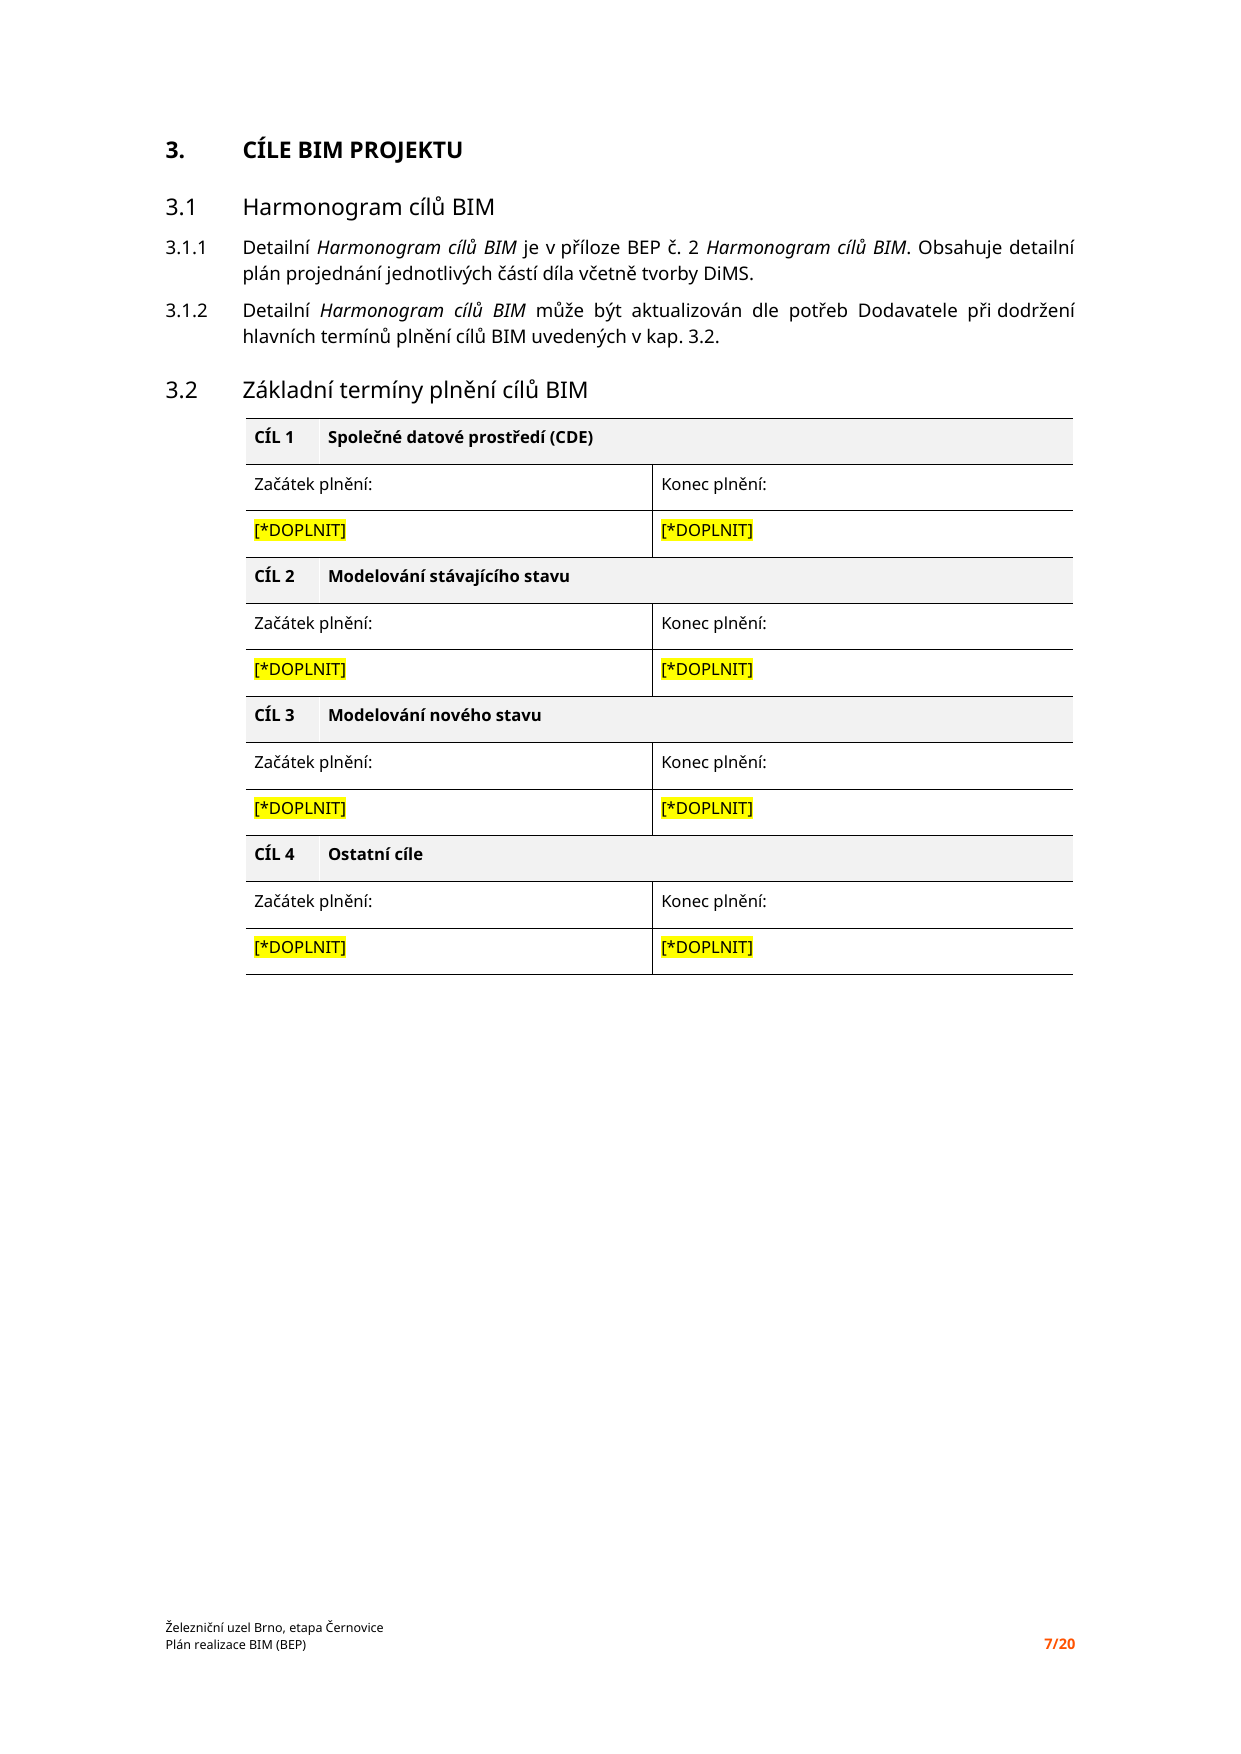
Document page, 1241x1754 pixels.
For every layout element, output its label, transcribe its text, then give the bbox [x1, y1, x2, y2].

table_cell Modelování stávajícího stavu [320, 558, 1073, 603]
table_cell Konec plnění: [653, 743, 1073, 788]
table_cell Začátek plnění: [246, 604, 652, 649]
table_cell [*DOPLNIT] [653, 511, 1073, 557]
table_cell CÍL 4 [246, 836, 319, 881]
table_cell [*DOPLNIT] [653, 929, 1073, 974]
table_cell [*DOPLNIT] [246, 650, 652, 696]
table_cell Začátek plnění: [246, 465, 652, 510]
table_cell [*DOPLNIT] [246, 511, 652, 557]
text Detailní Harmonogram cílů BIM je v příloze BEP č. 2 Harmonogram cílů BIM. Obsahuje detailní plán projednání jednotlivých částí díla včetně tvorby DiMS. [165, 234, 1075, 285]
table_header Společné datové prostředí (CDE) [320, 419, 1073, 464]
table_cell [*DOPLNIT] [653, 790, 1073, 835]
table_cell [*DOPLNIT] [653, 650, 1073, 696]
table_cell CÍL 2 [246, 558, 319, 603]
table_cell Modelování nového stavu [320, 697, 1073, 742]
table_cell Konec plnění: [653, 604, 1073, 649]
table_header CÍL 1 [246, 419, 319, 464]
table_cell [*DOPLNIT] [246, 929, 652, 974]
table_cell Konec plnění: [653, 882, 1073, 927]
text Základní termíny plnění cílů BIM [165, 374, 1075, 405]
text Detailní Harmonogram cílů BIM může být aktualizován dle potřeb Dodavatele při dodržení hlavních termínů plnění cílů BIM uvedených v kap. 3.2. [165, 298, 1075, 349]
table_cell Začátek plnění: [246, 743, 652, 788]
table_cell Ostatní cíle [320, 836, 1073, 881]
table_cell Konec plnění: [653, 465, 1073, 510]
text Cíle BIM projektu [165, 134, 1075, 166]
table_cell CÍL 3 [246, 697, 319, 742]
table_cell [*DOPLNIT] [246, 790, 652, 835]
text Harmonogram cílů BIM [165, 191, 1075, 222]
table_cell Začátek plnění: [246, 882, 652, 927]
